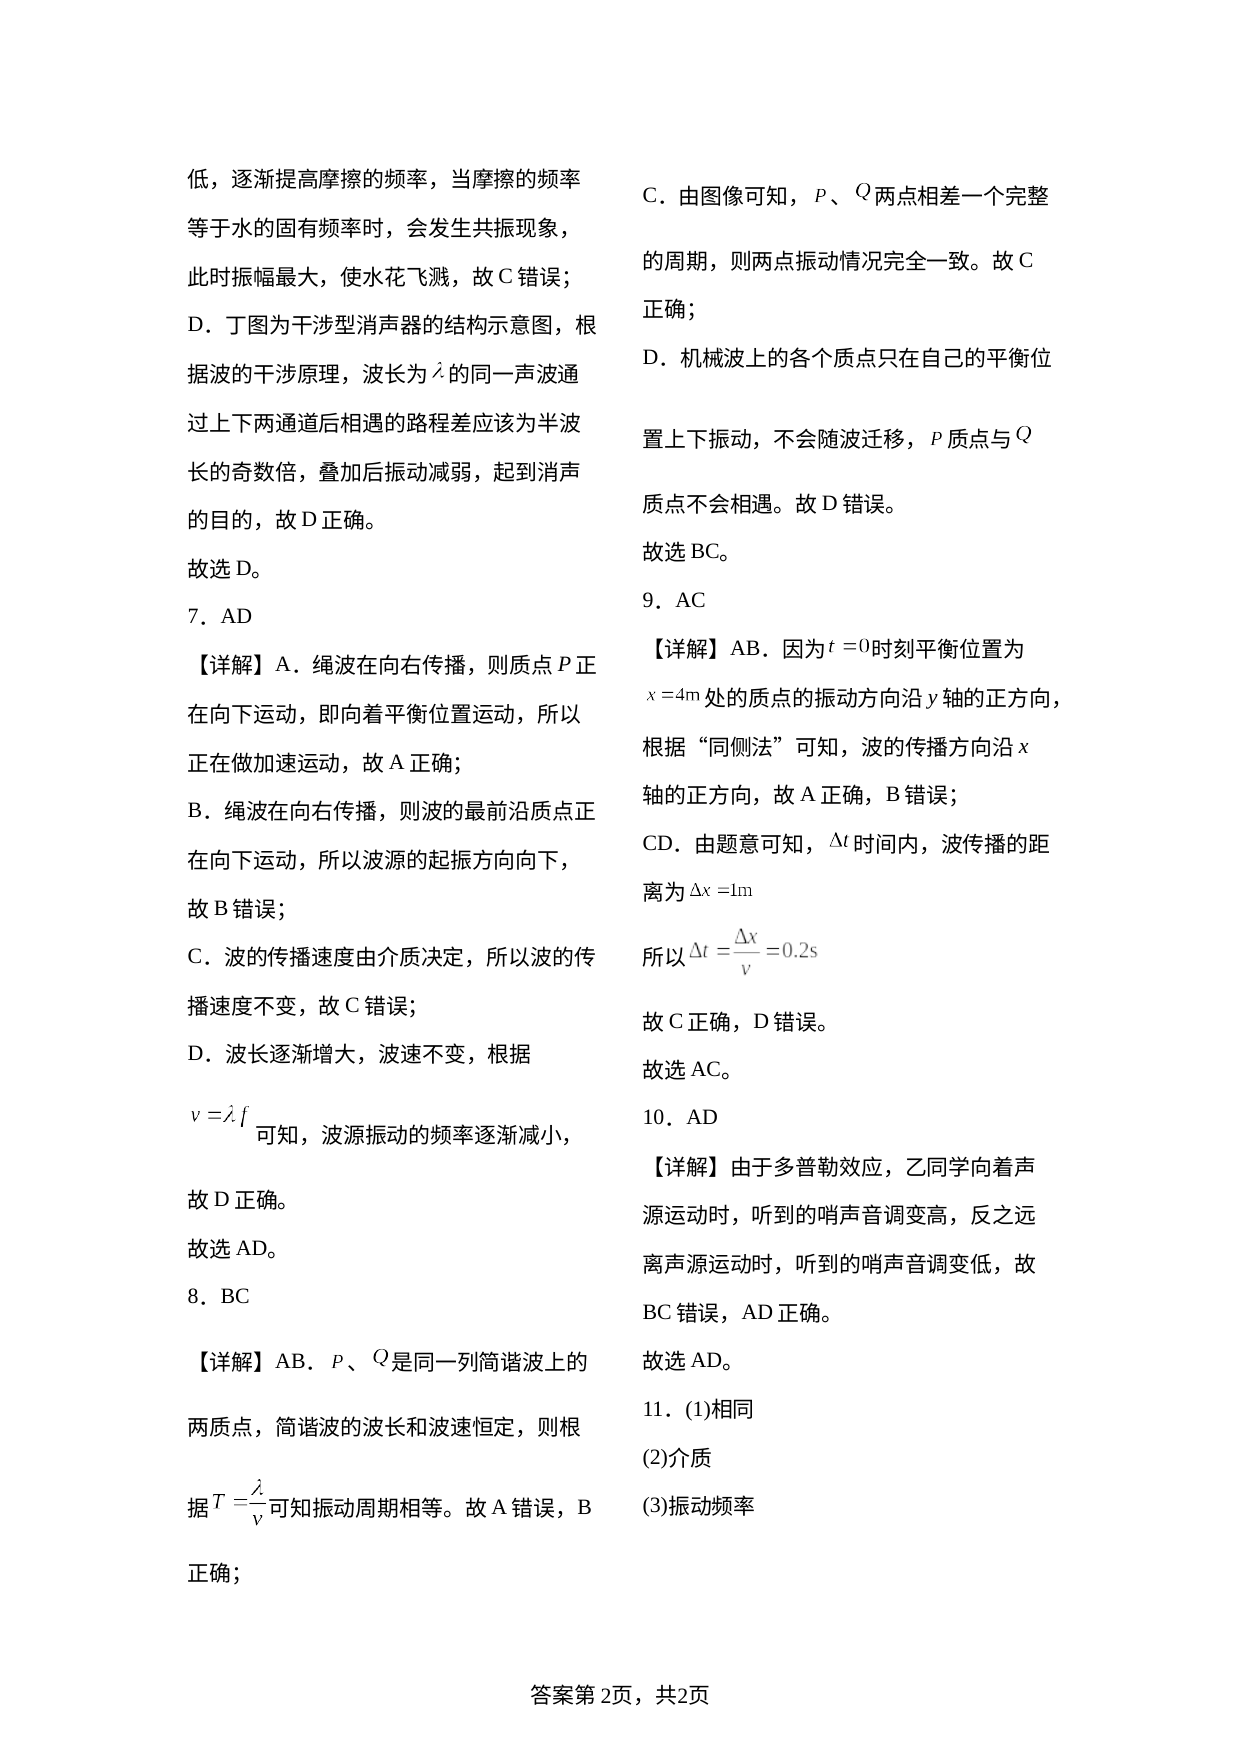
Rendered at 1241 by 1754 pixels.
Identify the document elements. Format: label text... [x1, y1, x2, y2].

text 9．AC [642, 583, 1053, 616]
text 故选BC。 [642, 535, 1053, 567]
text 所以 [642, 923, 1053, 988]
text 10．AD [642, 1101, 1053, 1133]
text 故C正确，D错误。 [642, 1004, 1053, 1037]
text C．波的传播速度由介质决定，所以波的传播速度不变，故C错误； [187, 939, 598, 1021]
text D．丁图为干涉型消声器的结构示意图，根据波的干涉原理，波长为的同一声波通过上下两通道后相遇的路程差应该为半波长的奇数倍，叠加后振动减弱，起到消声的目的，故D正确。 [187, 308, 598, 535]
text C．丙图中用手掌摩擦盆耳，起初频率非常低，逐渐提高摩擦的频率，当摩擦的频率等于水的固有频率时，会发生共振现象，此时振幅最大，使水花飞溅，故C错误； [187, 162, 598, 292]
text 【详解】AB．因为时刻平衡位置为处的质点的振动方向沿y轴的正方向，根据“同侧法”可知，波的传播方向沿x轴的正方向，故A正确，B错误； [642, 632, 1053, 810]
text CD．由题意可知，时间内，波传播的距离为 [642, 826, 1053, 907]
text D．波长逐渐增大，波速不变，根据可知，波源振动的频率逐渐减小，故D正确。 [187, 1037, 598, 1215]
text (2)介质 [642, 1440, 1053, 1473]
text (3)振动频率 [642, 1489, 1053, 1521]
text 11．(1)相同 [642, 1392, 1053, 1424]
text 故选AD。 [187, 1231, 598, 1264]
text 故选D。 [187, 551, 598, 584]
text 【详解】由于多普勒效应，乙同学向着声源运动时，听到的哨声音调变高，反之远离声源运动时，听到的哨声音调变低，故BC错误，AD正确。 [642, 1149, 1053, 1328]
text 故选AD。 [642, 1344, 1053, 1376]
text 8．BC [187, 1279, 598, 1312]
text D．机械波上的各个质点只在自己的平衡位置上下振动，不会随波迁移，质点与质点不会相遇。故D错误。 [642, 340, 1053, 519]
text 故选AC。 [642, 1052, 1053, 1085]
text 【详解】A．绳波在向右传播，则质点P正在向下运动，即向着平衡位置运动，所以正在做加速运动，故A正确； [187, 648, 598, 778]
text 7．AD [187, 599, 598, 632]
text 【详解】AB．、是同一列简谐波上的两质点，简谐波的波长和波速恒定，则根据可知振动周期相等。故A错误，B正确； [187, 1328, 598, 1588]
text B．绳波在向右传播，则波的最前沿质点正在向下运动，所以波源的起振方向向下，故B错误； [187, 794, 598, 924]
text C．由图像可知，、两点相差一个完整的周期，则两点振动情况完全一致。故C正确； [642, 162, 1053, 324]
